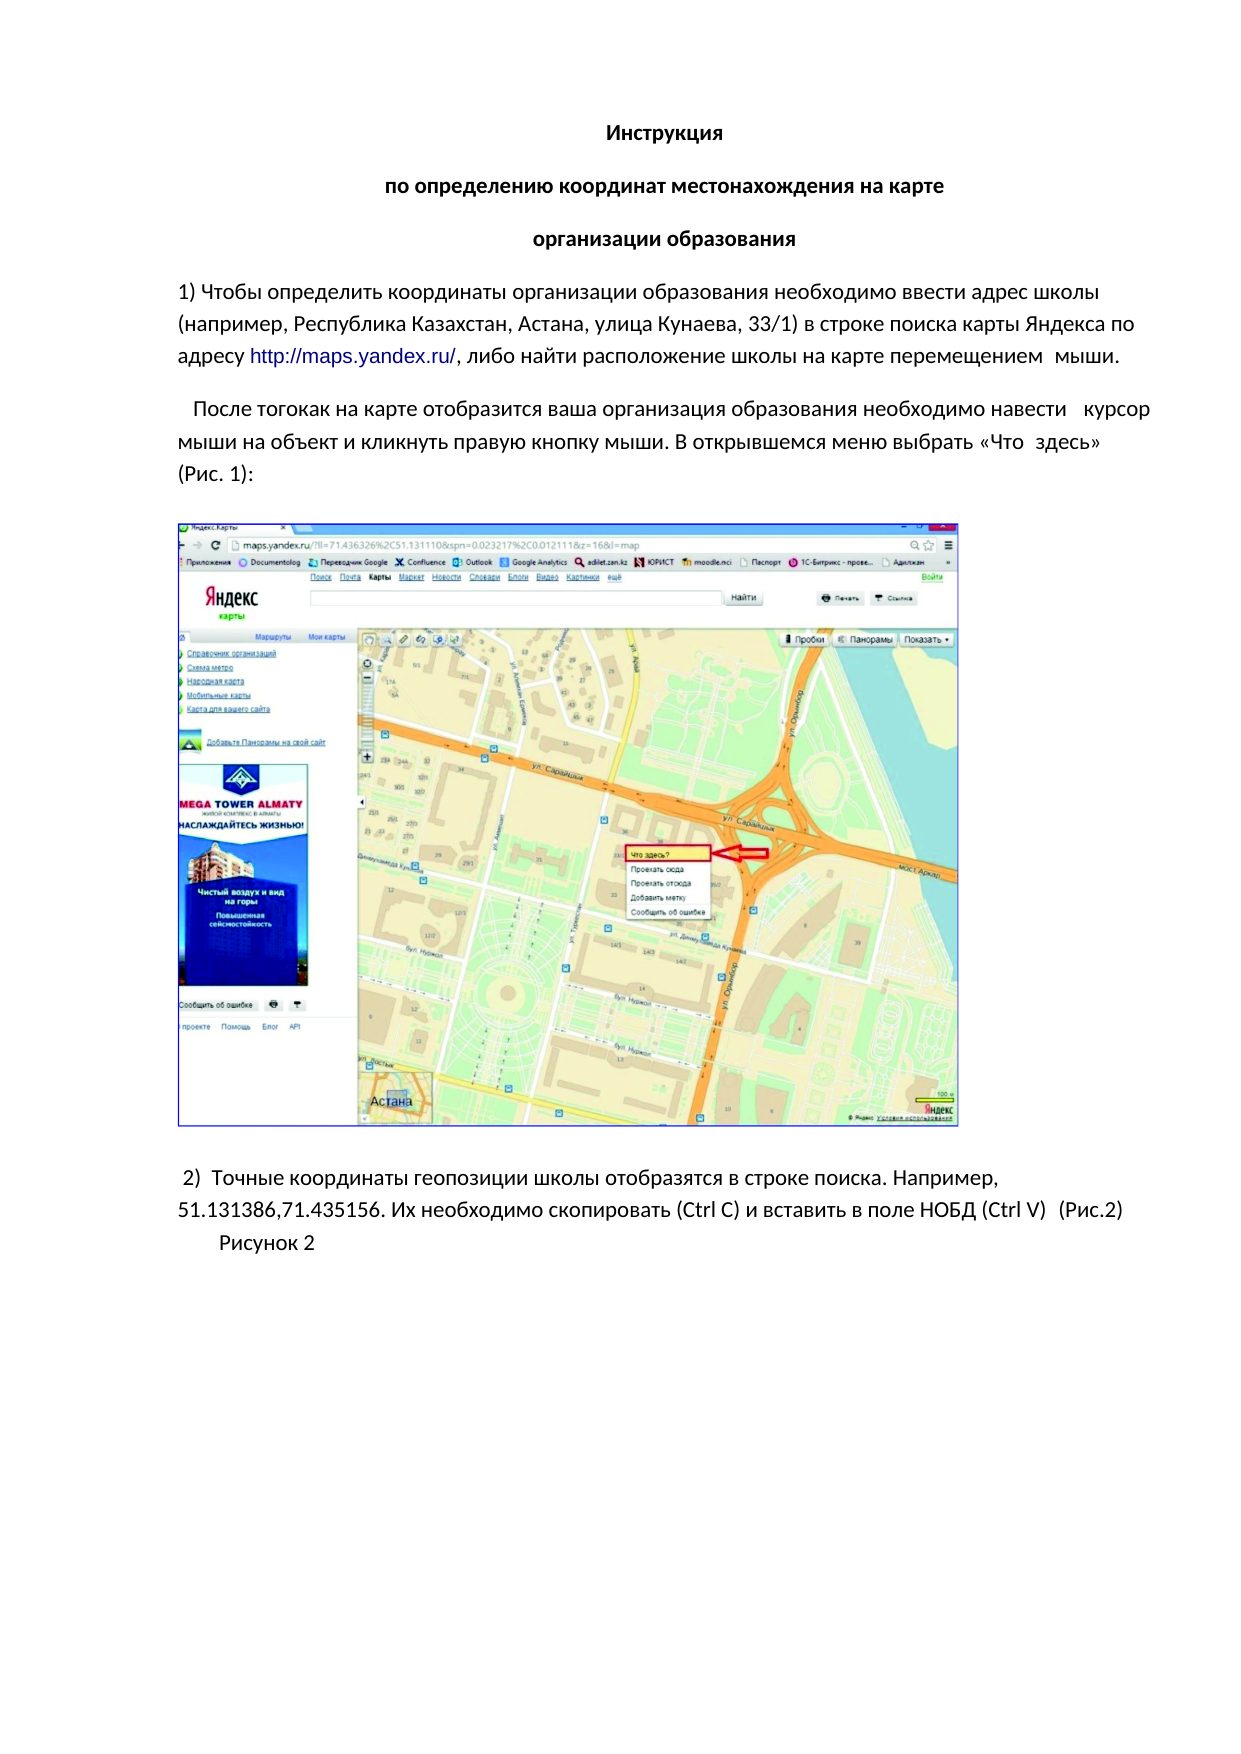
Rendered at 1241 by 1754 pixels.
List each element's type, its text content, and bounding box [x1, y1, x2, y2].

text Инструкция [177, 118, 1152, 146]
text по определению координат местонахождения на карте [177, 171, 1152, 199]
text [177, 394, 1152, 1256]
picture [177, 523, 959, 1127]
text организации образования [177, 224, 1152, 252]
text 1) Чтобы определить координаты организации образования необходимо ввести адрес школы (например, Республика Казахстан, Астана, улица Кунаева, 33/1) в строке поиска карты Яндекса по адресу http://maps.yandex.ru/, либо найти расположение школы на карте перемещением мыши. [177, 277, 1152, 369]
